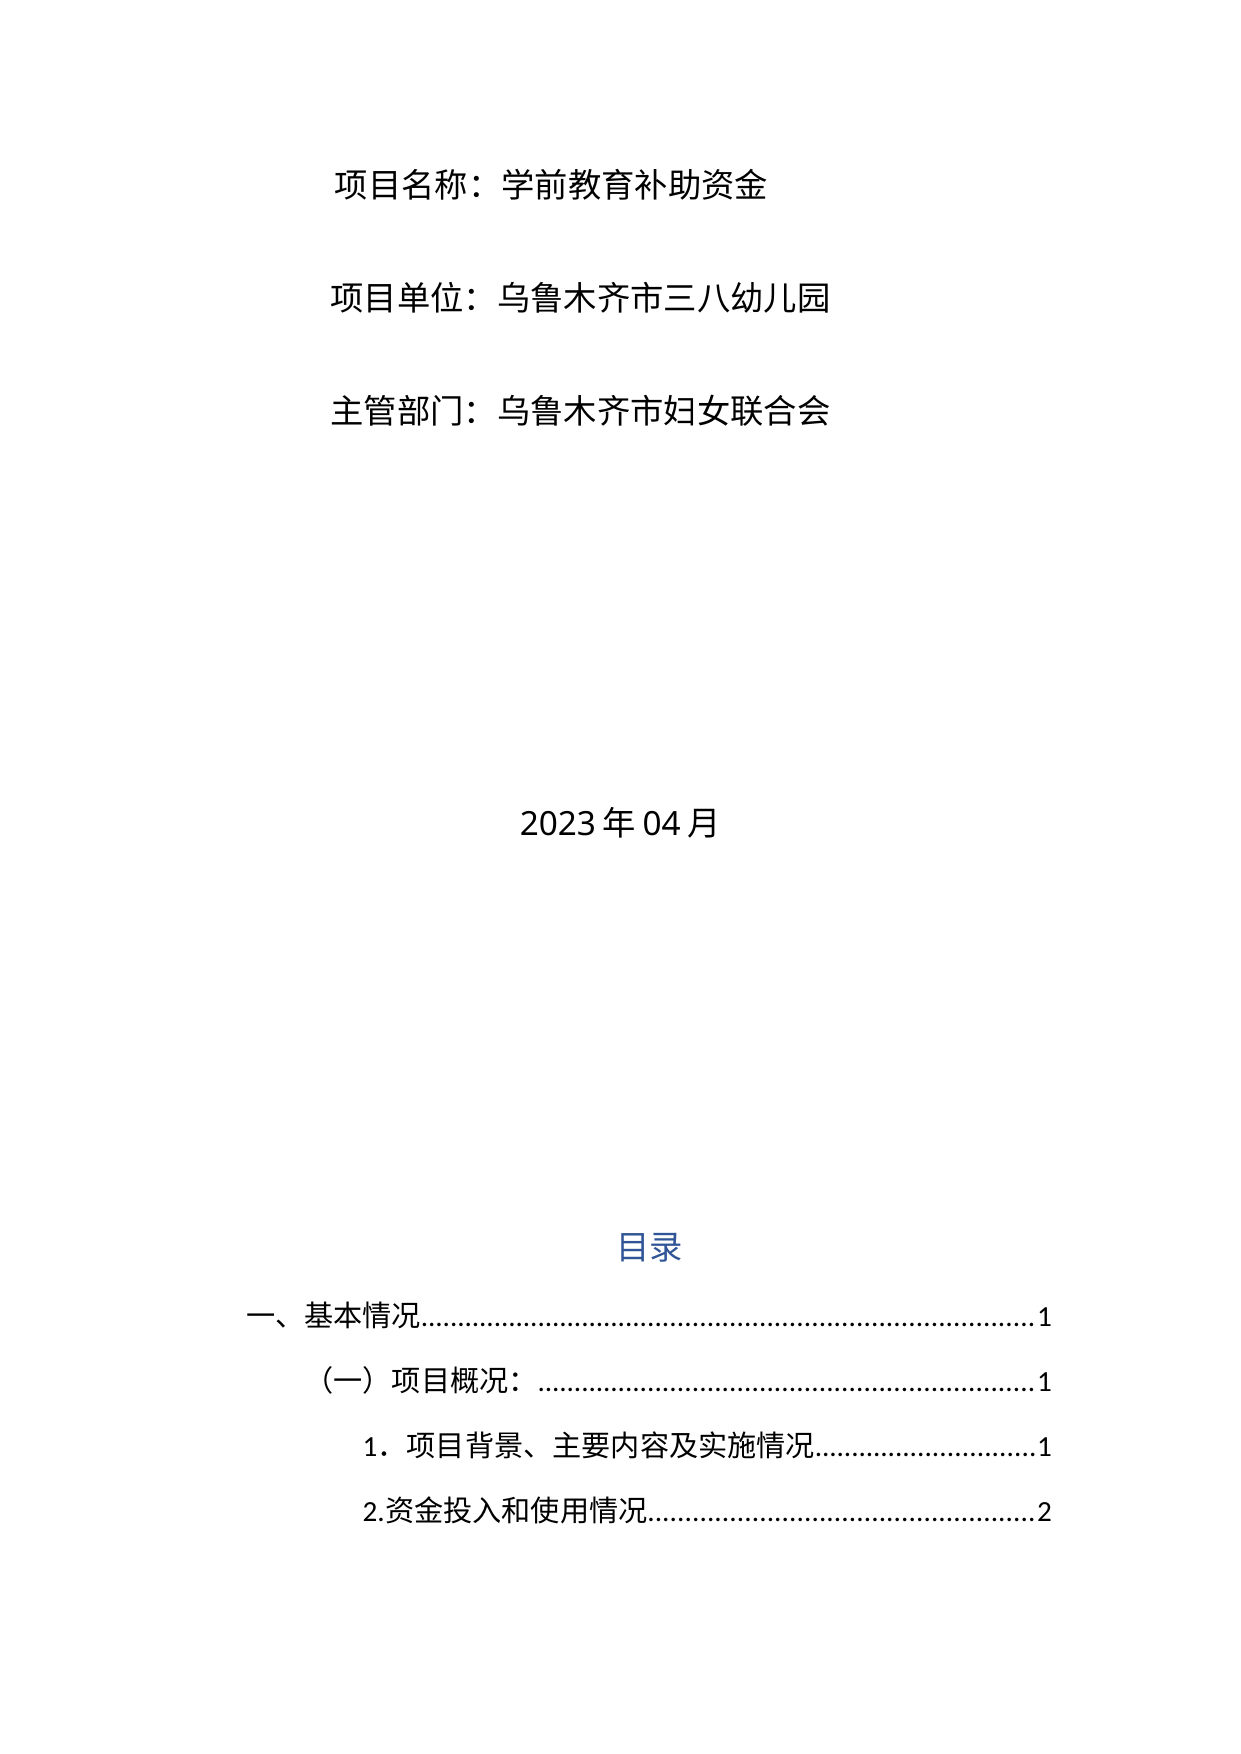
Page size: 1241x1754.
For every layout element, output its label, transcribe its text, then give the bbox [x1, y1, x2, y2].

text 2023年04月 [187, 788, 1053, 853]
text 主管部门：乌鲁木齐市妇女联合会 [217, 376, 1053, 441]
text 项目单位：乌鲁木齐市三八幼儿园 [217, 263, 1053, 328]
text 项目名称：学前教育补助资金 [187, 150, 1053, 215]
